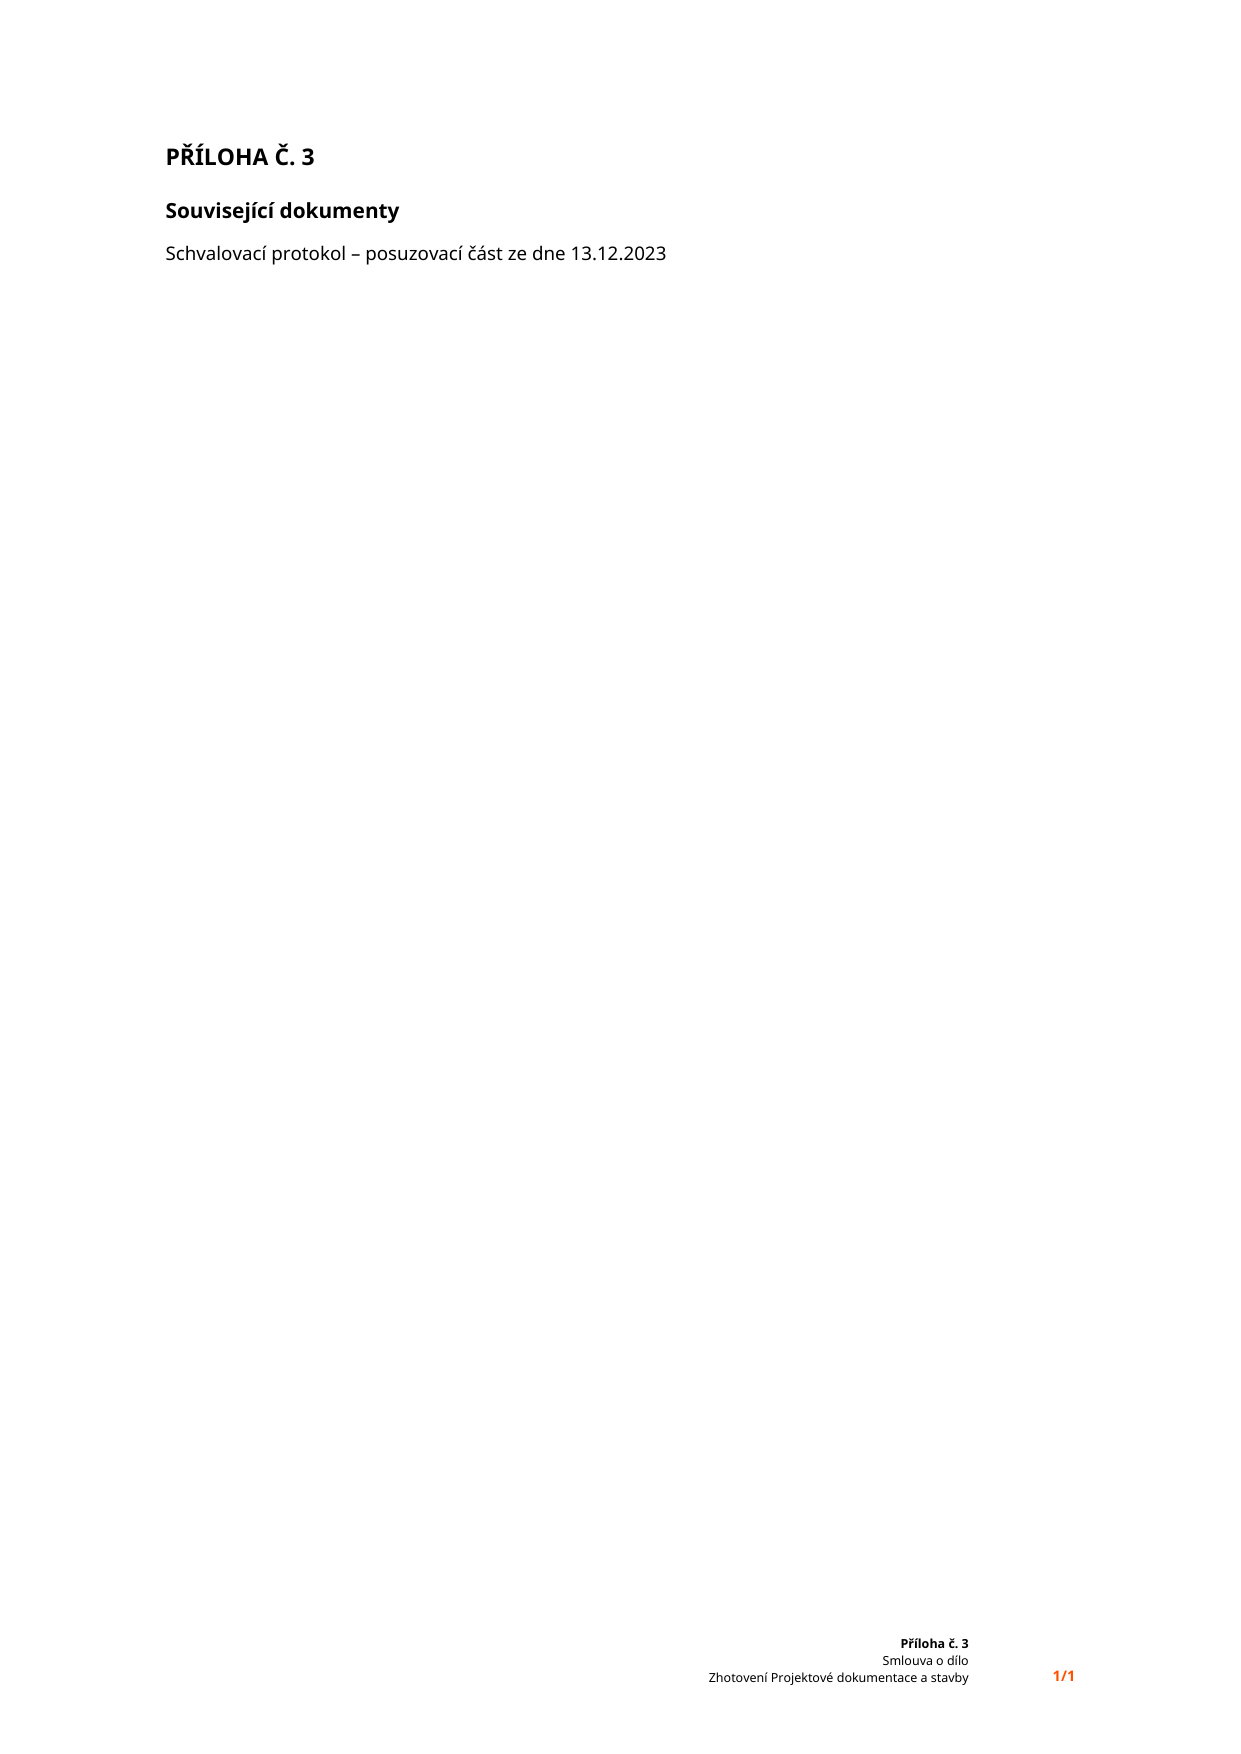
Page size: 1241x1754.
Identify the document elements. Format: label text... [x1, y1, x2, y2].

text Související dokumenty [165, 197, 1075, 225]
text Příloha č. 3 [165, 141, 1075, 173]
text Schvalovací protokol – posuzovací část ze dne 13.12.2023 [165, 240, 1075, 266]
